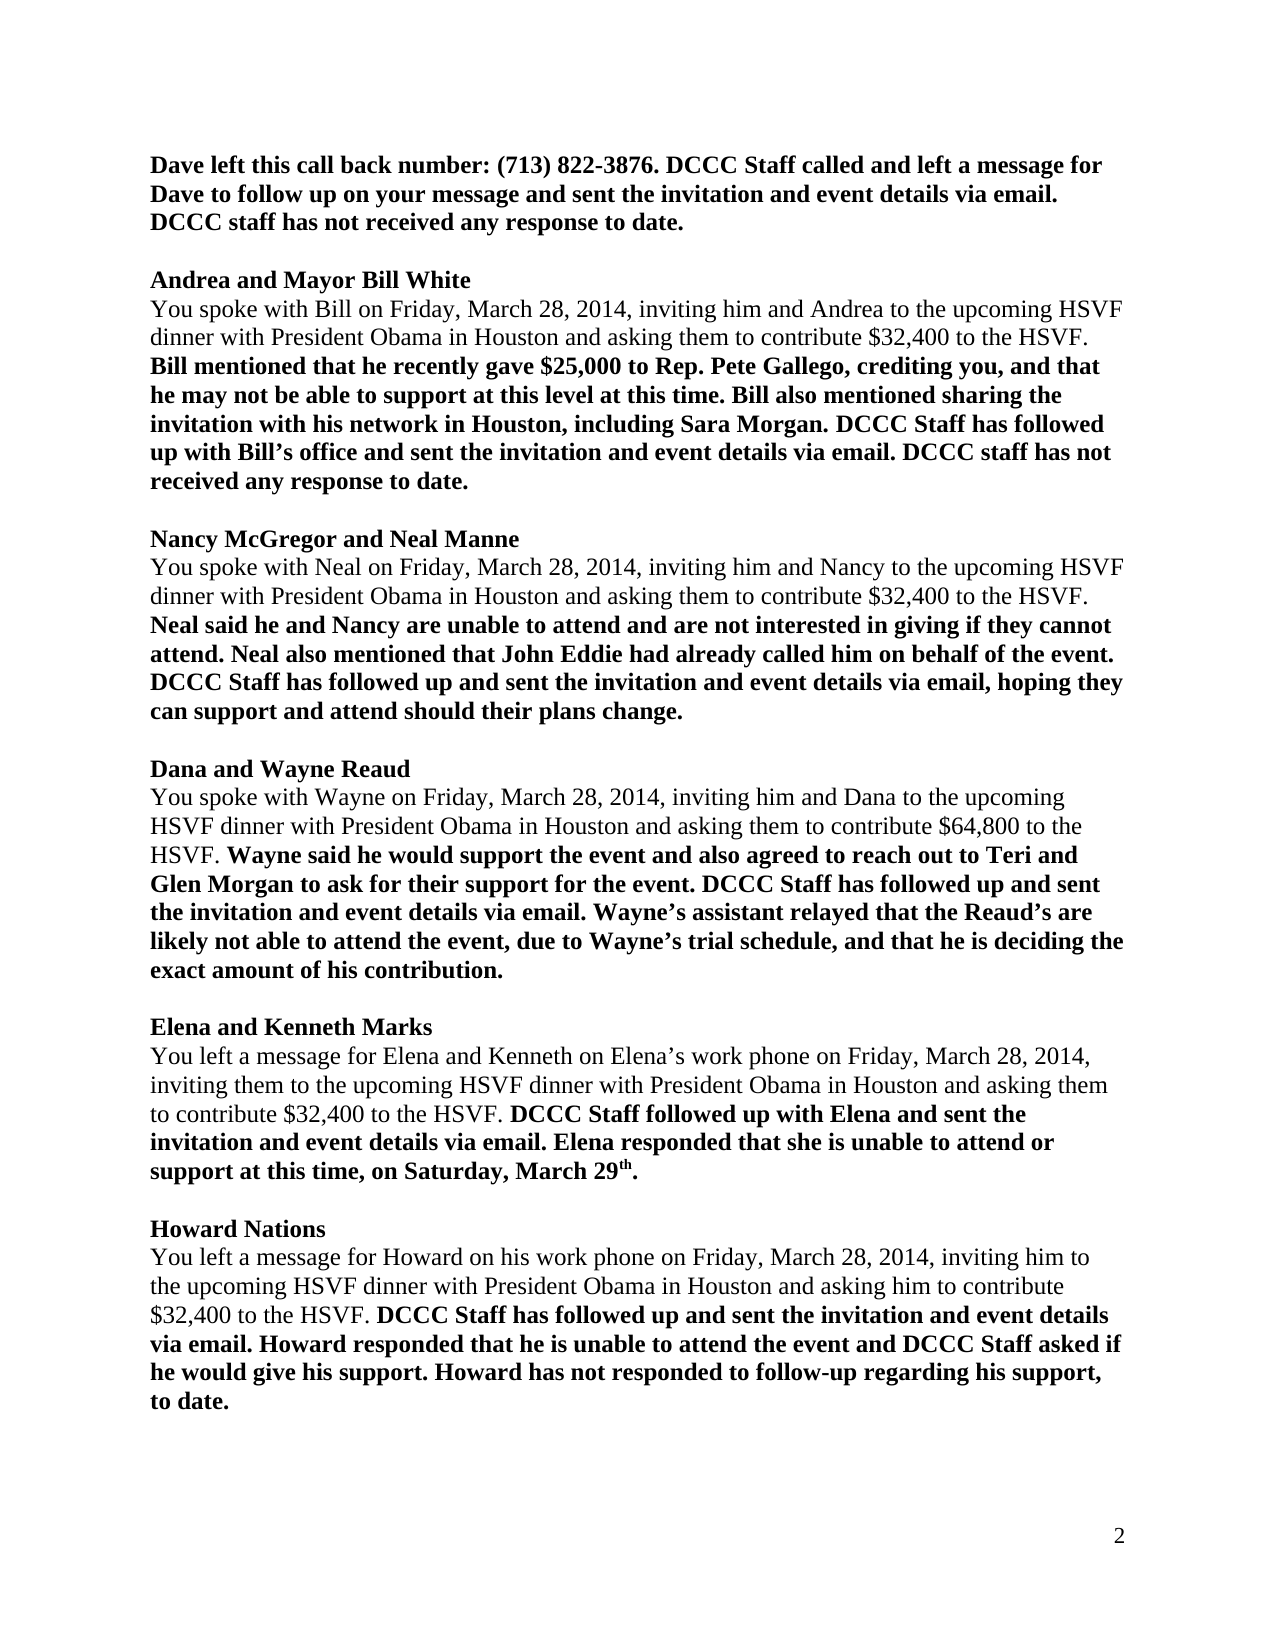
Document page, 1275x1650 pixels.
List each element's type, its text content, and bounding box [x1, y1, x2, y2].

text Howard Nations [150, 1214, 1125, 1242]
text You spoke with Bill on Friday, March 28, 2014, inviting him and Andrea to the upcoming HSVF dinner with President Obama in Houston and asking them to contribute $32,400 to the HSVF. [150, 294, 1125, 351]
text Nancy McGregor and Neal Manne [150, 524, 1125, 552]
text You spoke with Neal on Friday, March 28, 2014, inviting him and Nancy to the upcoming HSVF dinner with President Obama in Houston and asking them to contribute $32,400 to the HSVF. [150, 552, 1125, 610]
text Dana and Wayne Reaud [150, 754, 1125, 782]
text You left a message for Elena and Kenneth on Elena’s work phone on Friday, March 28, 2014, inviting them to the upcoming HSVF dinner with President Obama in Houston and asking them to contribute $32,400 to the HSVF. DCCC Staff followed up with Elena and sent the invitation and event details via email. Elena responded that she is unable to attend or support at this time, on Saturday, March 29th. [150, 1041, 1125, 1185]
text Andrea and Mayor Bill White [150, 265, 1125, 294]
text Neal said he and Nancy are unable to attend and are not interested in giving if they cannot attend. Neal also mentioned that John Eddie had already called him on behalf of the event. DCCC Staff has followed up and sent the invitation and event details via email, hoping they can support and attend should their plans change. [150, 610, 1125, 725]
text Elena and Kenneth Marks [150, 1012, 1125, 1041]
text Bill mentioned that he recently gave $25,000 to Rep. Pete Gallego, crediting you, and that he may not be able to support at this level at this time. Bill also mentioned sharing the invitation with his network in Houston, including Sara Morgan. DCCC Staff has followed up with Bill’s office and sent the invitation and event details via email. DCCC staff has not received any response to date. [150, 351, 1125, 495]
text You left a message for Howard on his work phone on Friday, March 28, 2014, inviting him to the upcoming HSVF dinner with President Obama in Houston and asking him to contribute $32,400 to the HSVF. DCCC Staff has followed up and sent the invitation and event details via email. Howard responded that he is unable to attend the event and DCCC Staff asked if he would give his support. Howard has not responded to follow-up regarding his support, to date. [150, 1242, 1125, 1415]
text Dave left this call back number: (713) 822-3876. DCCC Staff called and left a message for Dave to follow up on your message and sent the invitation and event details via email. DCCC staff has not received any response to date. [150, 150, 1125, 236]
text You spoke with Wayne on Friday, March 28, 2014, inviting him and Dana to the upcoming HSVF dinner with President Obama in Houston and asking them to contribute $64,800 to the HSVF. Wayne said he would support the event and also agreed to reach out to Teri and Glen Morgan to ask for their support for the event. DCCC Staff has followed up and sent the invitation and event details via email. Wayne’s assistant relayed that the Reaud’s are likely not able to attend the event, due to Wayne’s trial schedule, and that he is deciding the exact amount of his contribution. [150, 782, 1125, 984]
